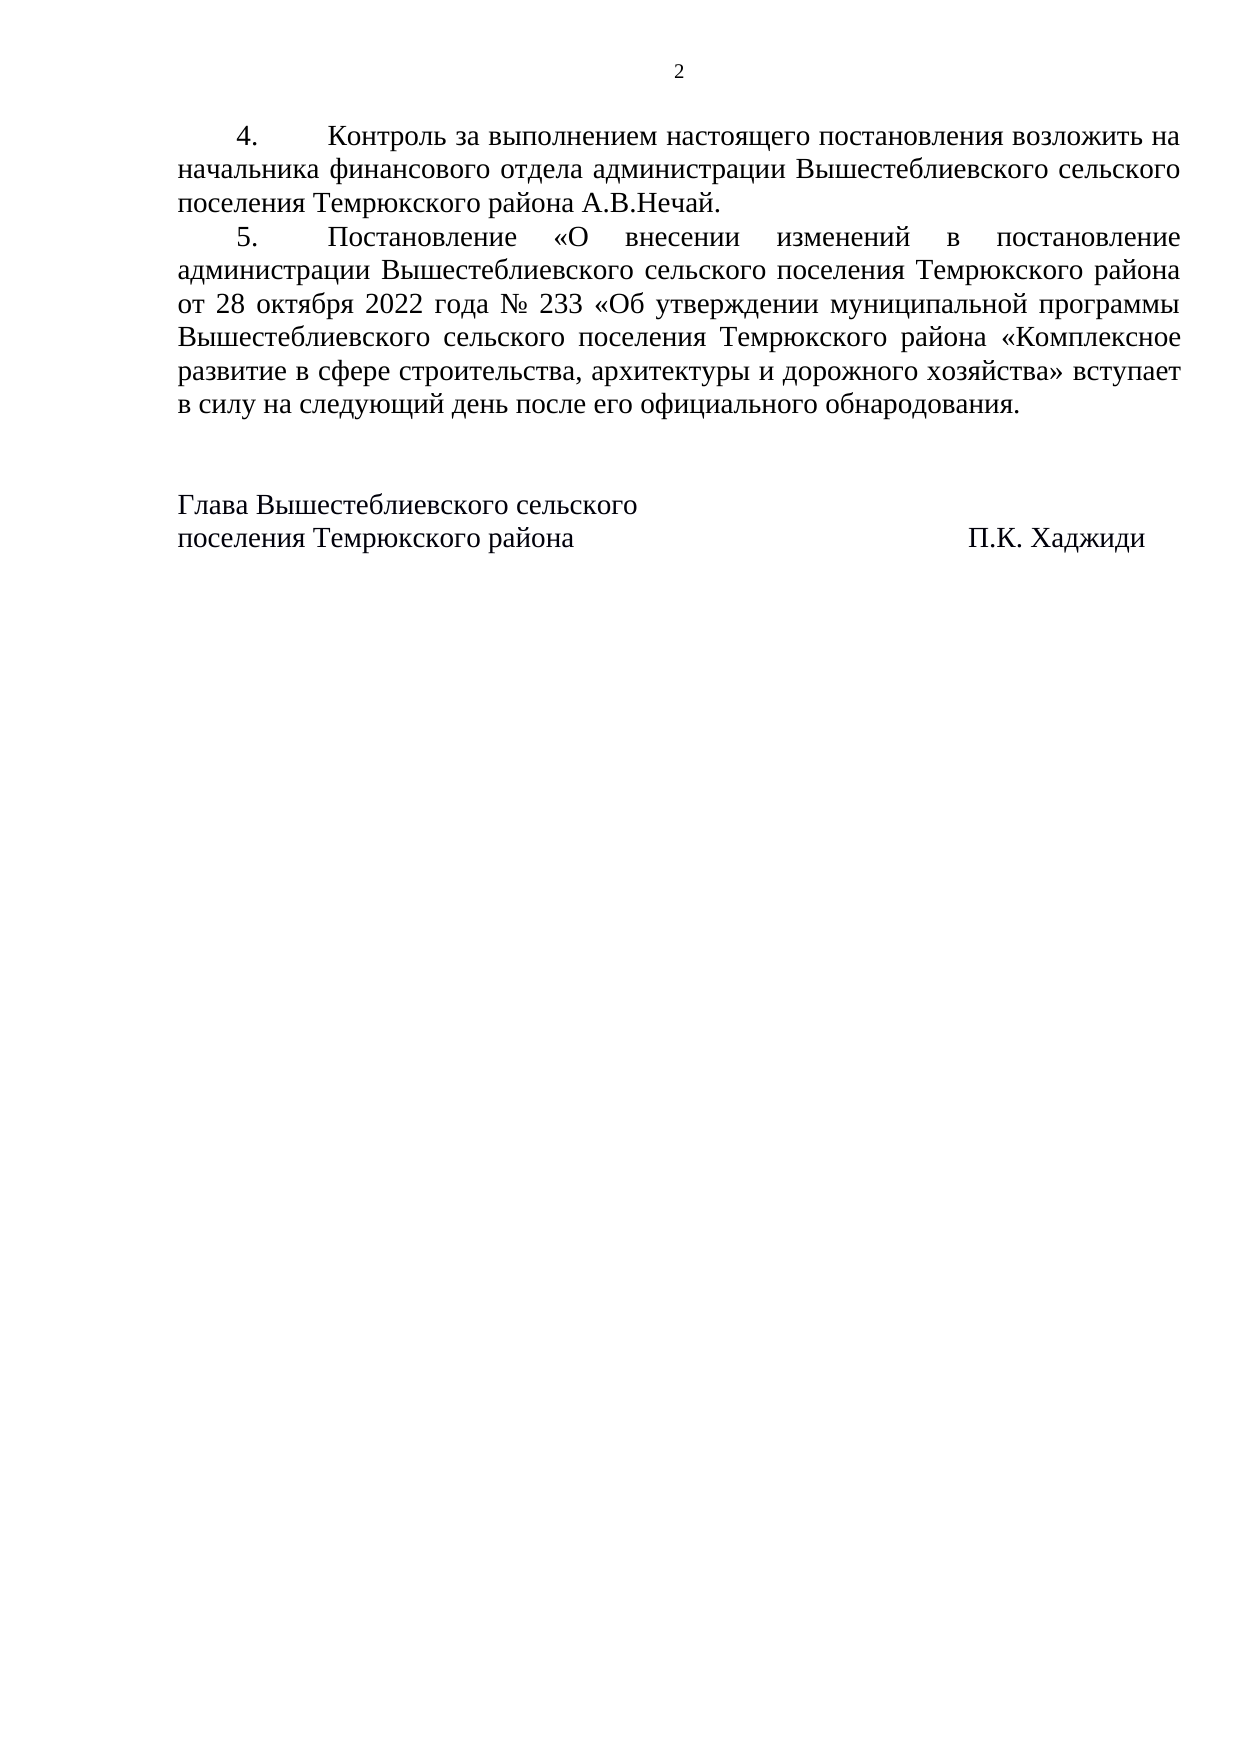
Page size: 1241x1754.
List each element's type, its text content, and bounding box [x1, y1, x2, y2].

text 4. Контроль за выполнением настоящего постановления возложить на начальника финансового отдела администрации Вышестеблиевского сельского поселения Темрюкского района А.В.Нечай. [177, 118, 1181, 219]
text поселения Темрюкского района П.К. Хаджиди [177, 521, 1181, 554]
text Глава Вышестеблиевского сельского [177, 487, 1181, 521]
text 5. Постановление «О внесении изменений в постановление администрации Вышестеблиевского сельского поселения Темрюкского района от 28 октября 2022 года № 233 «Об утверждении муниципальной программы Вышестеблиевского сельского поселения Темрюкского района «Комплексное развитие в сфере строительства, архитектуры и дорожного хозяйства» вступает в силу на следующий день после его официального обнародования. [177, 219, 1181, 420]
